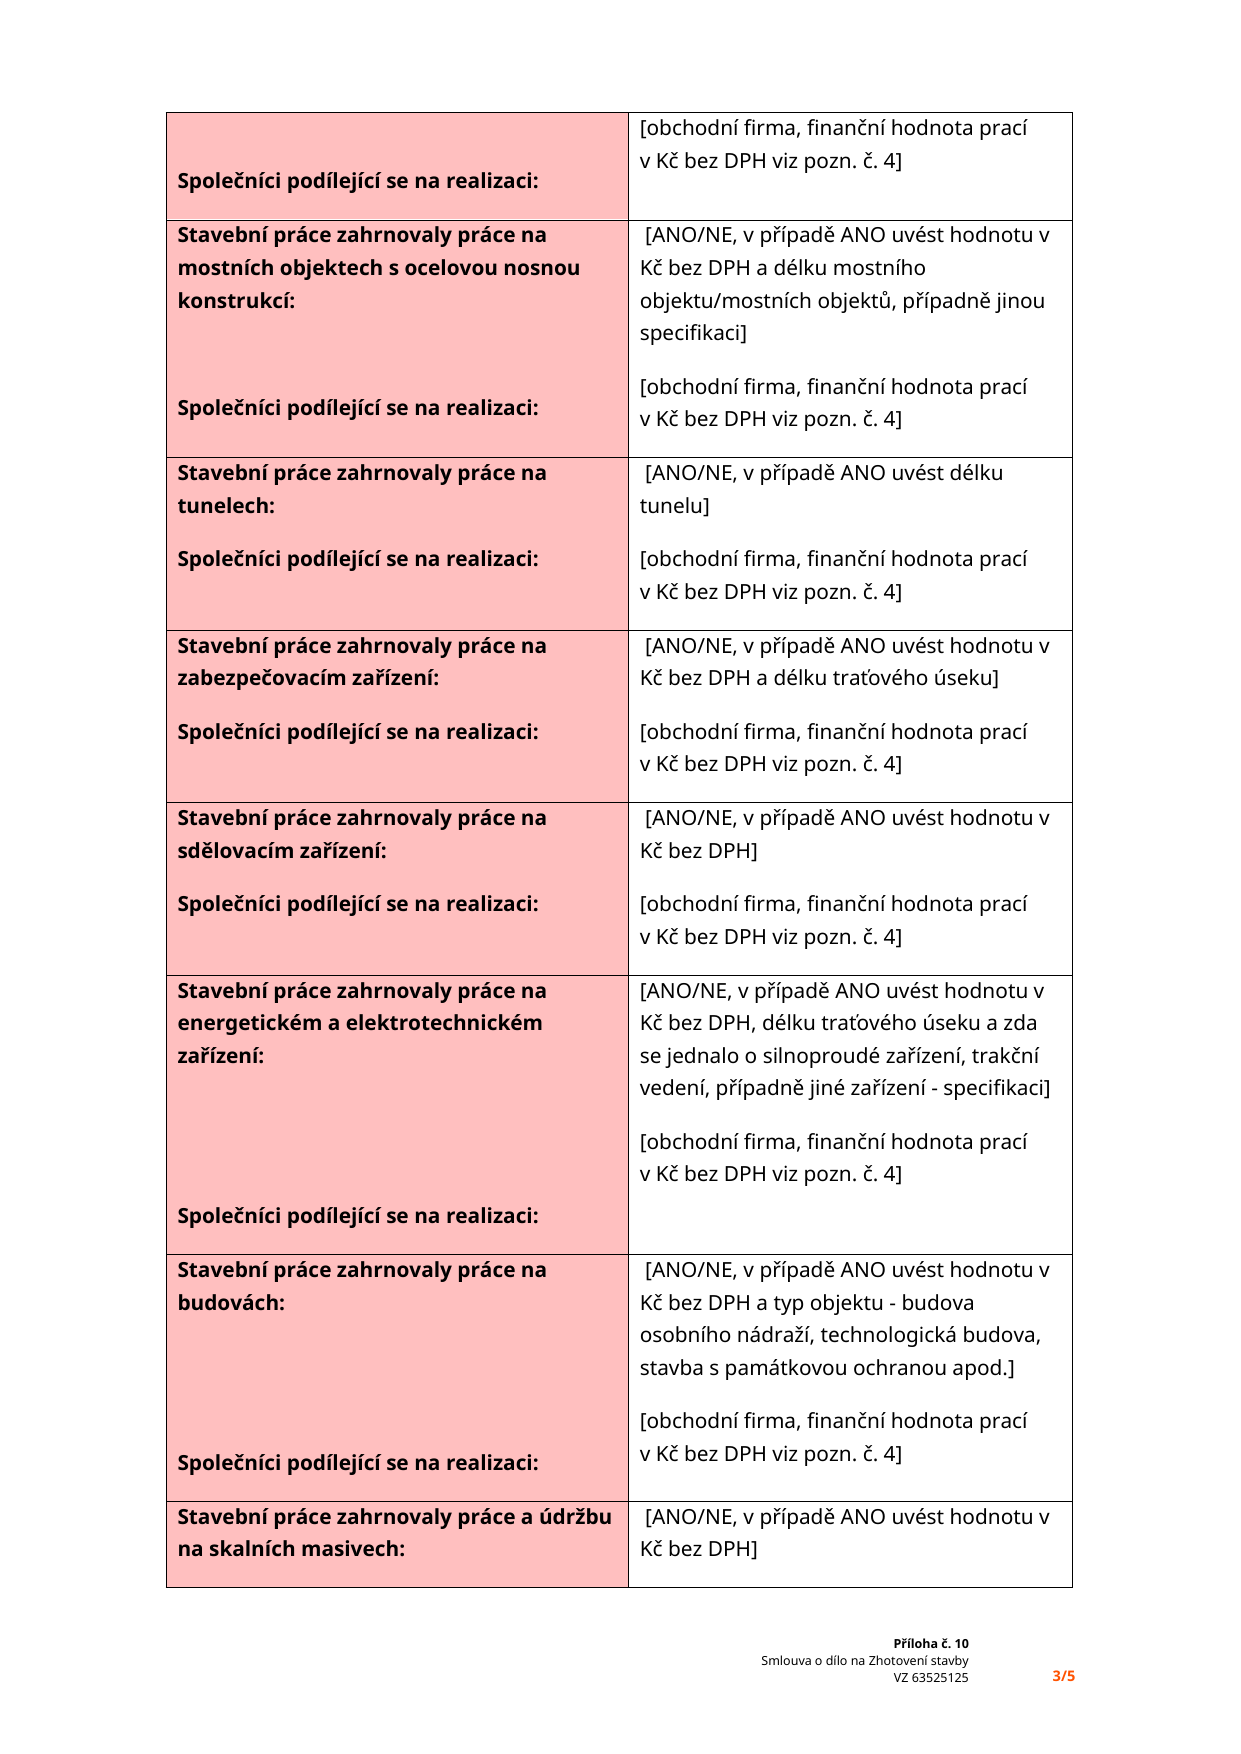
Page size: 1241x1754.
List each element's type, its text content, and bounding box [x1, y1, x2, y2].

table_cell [167, 113, 628, 219]
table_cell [629, 1502, 1072, 1587]
table_cell Stavební práce zahrnovaly práce na budovách: Společníci podílející se na realizaci: [167, 1255, 628, 1501]
table_cell Stavební práce zahrnovaly práce na sdělovacím zařízení: Společníci podílející se na realizaci: [167, 803, 628, 975]
table_cell [ANO/NE, v případě ANO uvést hodnotu v Kč bez DPH, délku traťového úseku a zda se jednalo o silnoproudé zařízení, trakční vedení, případně jiné zařízení - specifikaci] [obchodní firma, finanční hodnota prací v Kč bez DPH viz pozn. č. 4] [629, 976, 1072, 1254]
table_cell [167, 1502, 628, 1587]
table_cell [ANO/NE, v případě ANO uvést hodnotu v Kč bez DPH a délku traťového úseku] [obchodní firma, finanční hodnota prací v Kč bez DPH viz pozn. č. 4] [629, 631, 1072, 802]
table_cell [ANO/NE, v případě ANO uvést délku tunelu] [obchodní firma, finanční hodnota prací v Kč bez DPH viz pozn. č. 4] [629, 458, 1072, 630]
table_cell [629, 113, 1072, 219]
table_cell [ANO/NE, v případě ANO uvést hodnotu v Kč bez DPH a typ objektu - budova osobního nádraží, technologická budova, stavba s památkovou ochranou apod.] [obchodní firma, finanční hodnota prací v Kč bez DPH viz pozn. č. 4] [629, 1255, 1072, 1501]
table_cell Stavební práce zahrnovaly práce na mostních objektech s ocelovou nosnou konstrukcí: Společníci podílející se na realizaci: [167, 221, 628, 457]
table_cell Stavební práce zahrnovaly práce na energetickém a elektrotechnickém zařízení: Společníci podílející se na realizaci: [167, 976, 628, 1254]
table_cell [ANO/NE, v případě ANO uvést hodnotu v Kč bez DPH] [obchodní firma, finanční hodnota prací v Kč bez DPH viz pozn. č. 4] [629, 803, 1072, 975]
table_cell Stavební práce zahrnovaly práce na tunelech: Společníci podílející se na realizaci: [167, 458, 628, 630]
table_cell Stavební práce zahrnovaly práce na zabezpečovacím zařízení: Společníci podílející se na realizaci: [167, 631, 628, 802]
